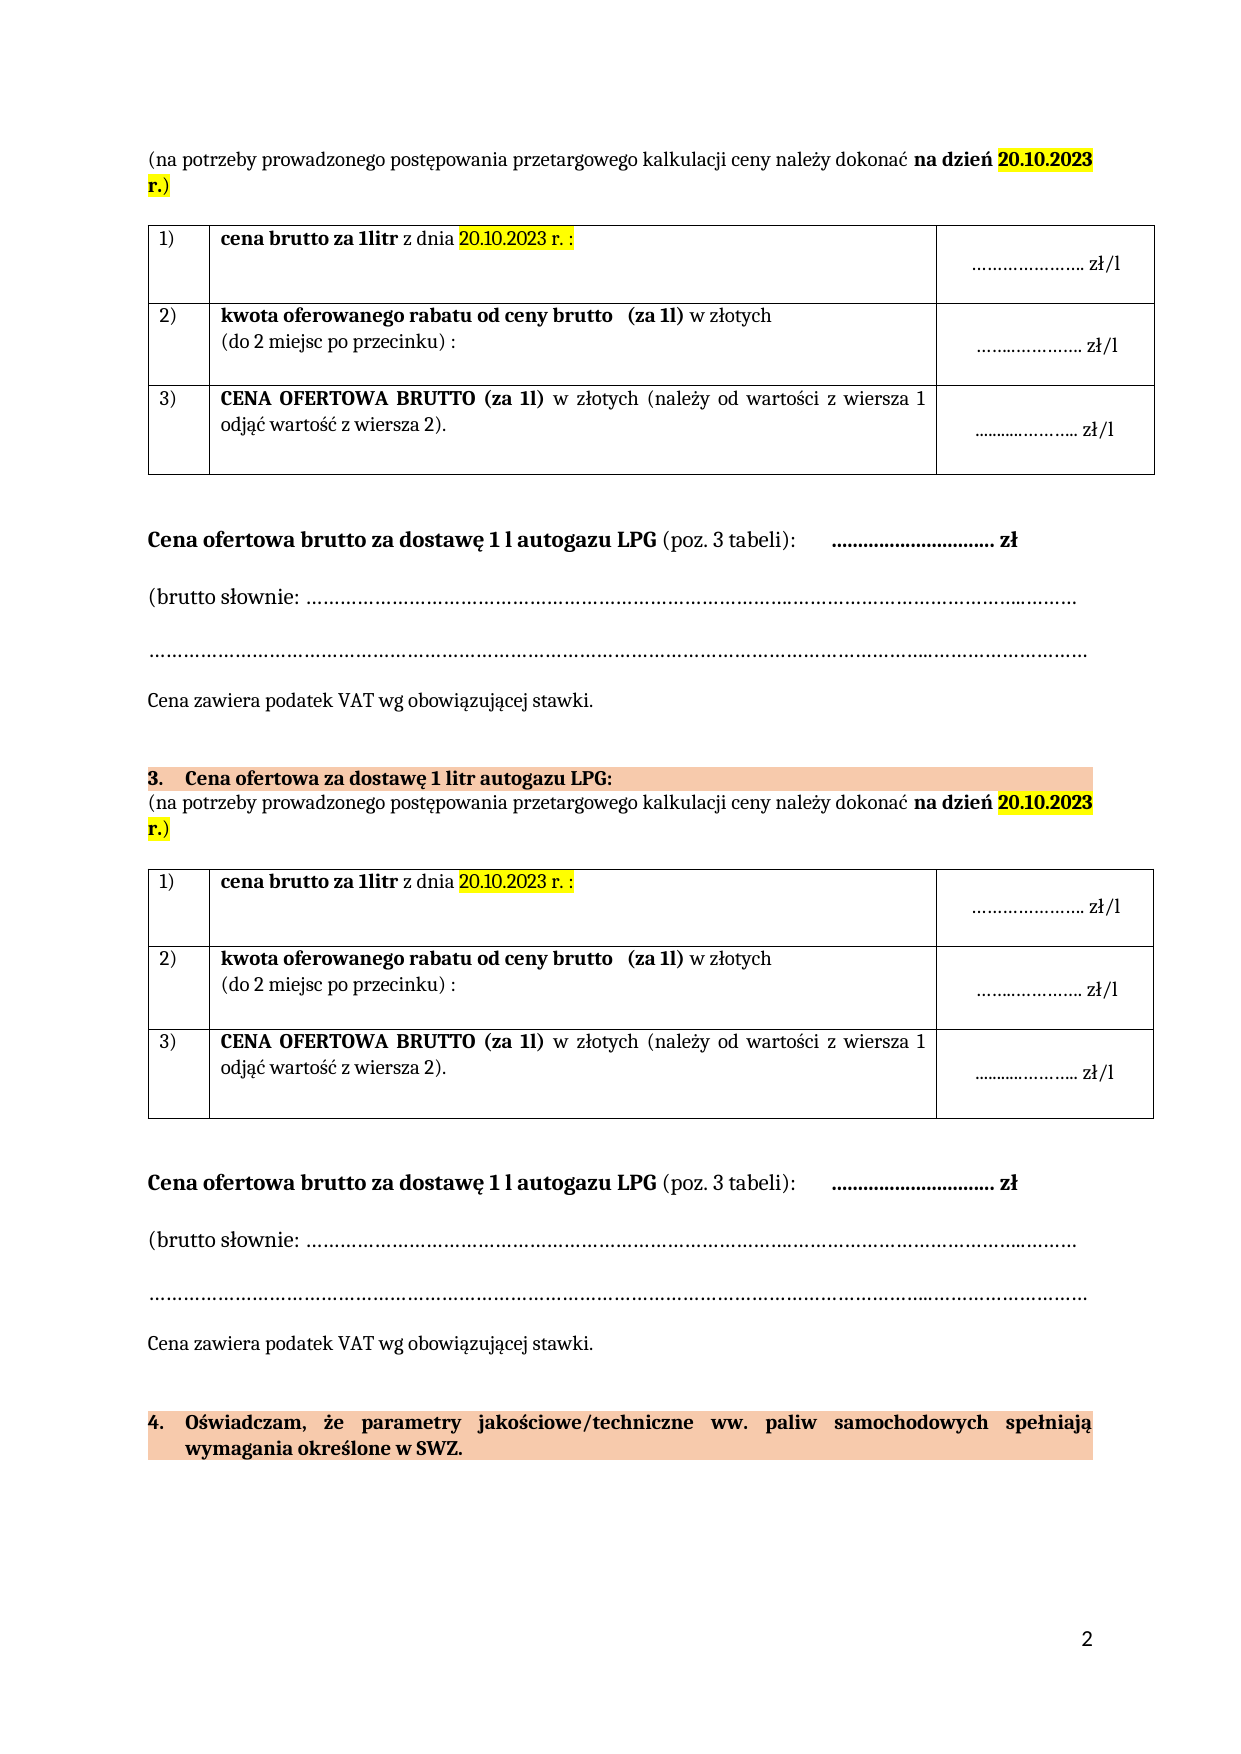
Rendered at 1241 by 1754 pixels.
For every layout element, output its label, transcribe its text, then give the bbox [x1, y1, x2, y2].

table_header 1) [149, 226, 209, 302]
table_cell kwota oferowanego rabatu od ceny brutto (za 1l) w złotych (do 2 miejsc po przecinku) : [210, 304, 936, 385]
table_cell CENA OFERTOWA BRUTTO (za 1l) w złotych (należy od wartości z wiersza 1 odjąć wartość z wiersza 2). [210, 386, 936, 474]
table_cell kwota oferowanego rabatu od ceny brutto (za 1l) w złotych (do 2 miejsc po przecinku) : [210, 947, 936, 1029]
text (brutto słownie: ………………………………………………………………………….…………………………………..……… [148, 1227, 1093, 1253]
text (na potrzeby prowadzonego postępowania przetargowego kalkulacji ceny należy dokonać na dzień 20.10.2023 r.) [148, 791, 1093, 841]
table_header …………………. zł/l [937, 870, 1153, 946]
text Cena zawiera podatek VAT wg obowiązującej stawki. [148, 688, 1093, 712]
table_header cena brutto za 1litr z dnia 20.10.2023 r. : [210, 226, 936, 302]
table_header cena brutto za 1litr z dnia 20.10.2023 r. : [210, 870, 936, 946]
table_cell ...........……….. zł/l [937, 1030, 1153, 1117]
table_cell ...........……….. zł/l [937, 386, 1154, 474]
table_cell 2) [149, 947, 209, 1029]
text (brutto słownie: ………………………………………………………………………….…………………………………..……… [148, 584, 1093, 610]
list Cena ofertowa za dostawę 1 litr autogazu LPG: [148, 767, 1093, 791]
text Cena zawiera podatek VAT wg obowiązującej stawki. [148, 1332, 1093, 1356]
table_cell 3) [149, 386, 209, 474]
table_cell 2) [149, 304, 209, 385]
table_cell CENA OFERTOWA BRUTTO (za 1l) w złotych (należy od wartości z wiersza 1 odjąć wartość z wiersza 2). [210, 1030, 936, 1117]
list Oświadczam, że parametry jakościowe/techniczne ww. paliw samochodowych spełniają wymagania określone w SWZ. [148, 1411, 1093, 1460]
table_cell ……..…………. zł/l [937, 947, 1153, 1029]
text Cena ofertowa brutto za dostawę 1 l autogazu LPG (poz. 3 tabeli): ............................... zł [148, 1170, 1093, 1197]
text ………………………………………………………………………………………………………………………..……………………… [148, 636, 1093, 663]
table_cell 3) [149, 1030, 209, 1117]
text ………………………………………………………………………………………………………………………..……………………… [148, 1280, 1093, 1306]
table_header …………………. zł/l [937, 226, 1154, 302]
text Cena ofertowa brutto za dostawę 1 l autogazu LPG (poz. 3 tabeli): ............................... zł [148, 527, 1093, 553]
table_header 1) [149, 870, 209, 946]
table_cell ……..…………. zł/l [937, 304, 1154, 385]
text (na potrzeby prowadzonego postępowania przetargowego kalkulacji ceny należy dokonać na dzień 20.10.2023 r.) [148, 148, 1093, 197]
